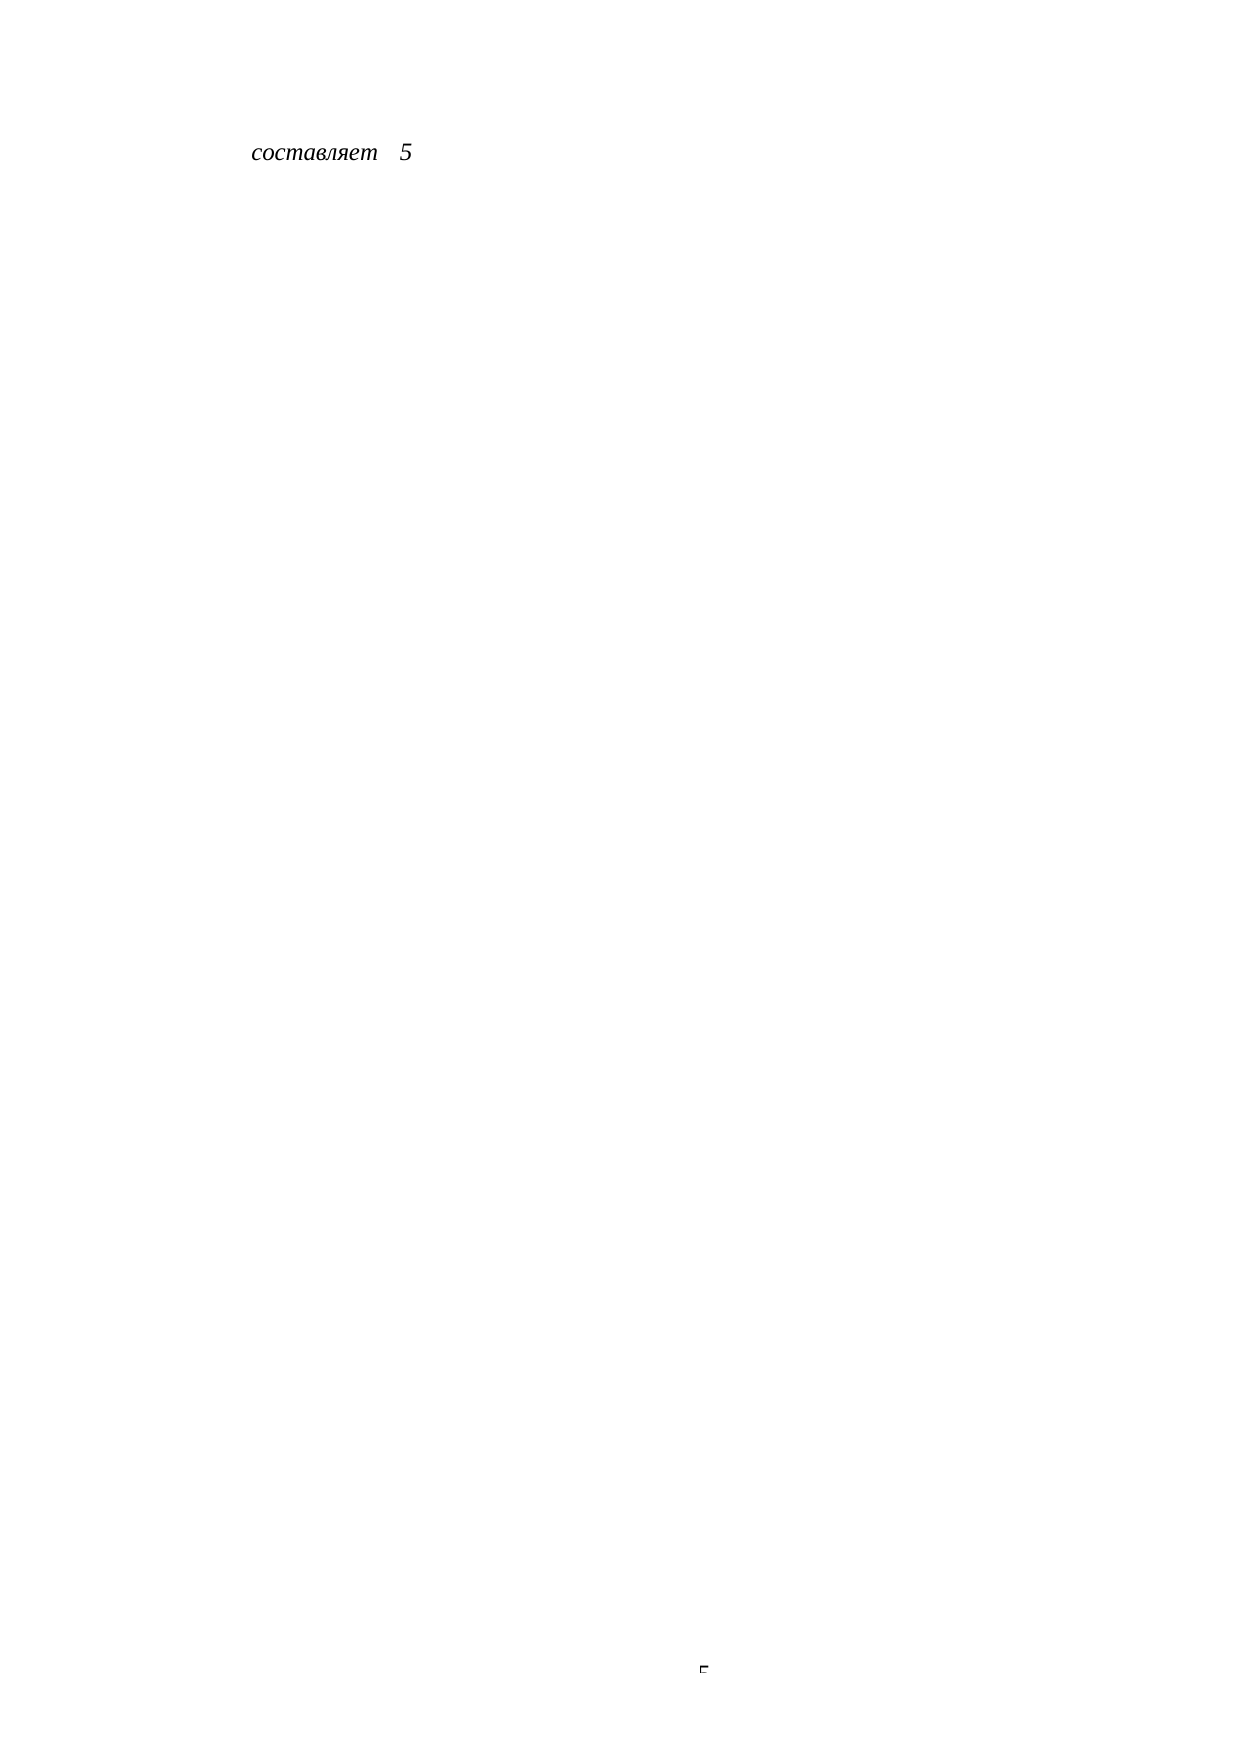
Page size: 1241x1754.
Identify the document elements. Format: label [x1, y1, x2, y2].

text [251, 137, 1152, 166]
